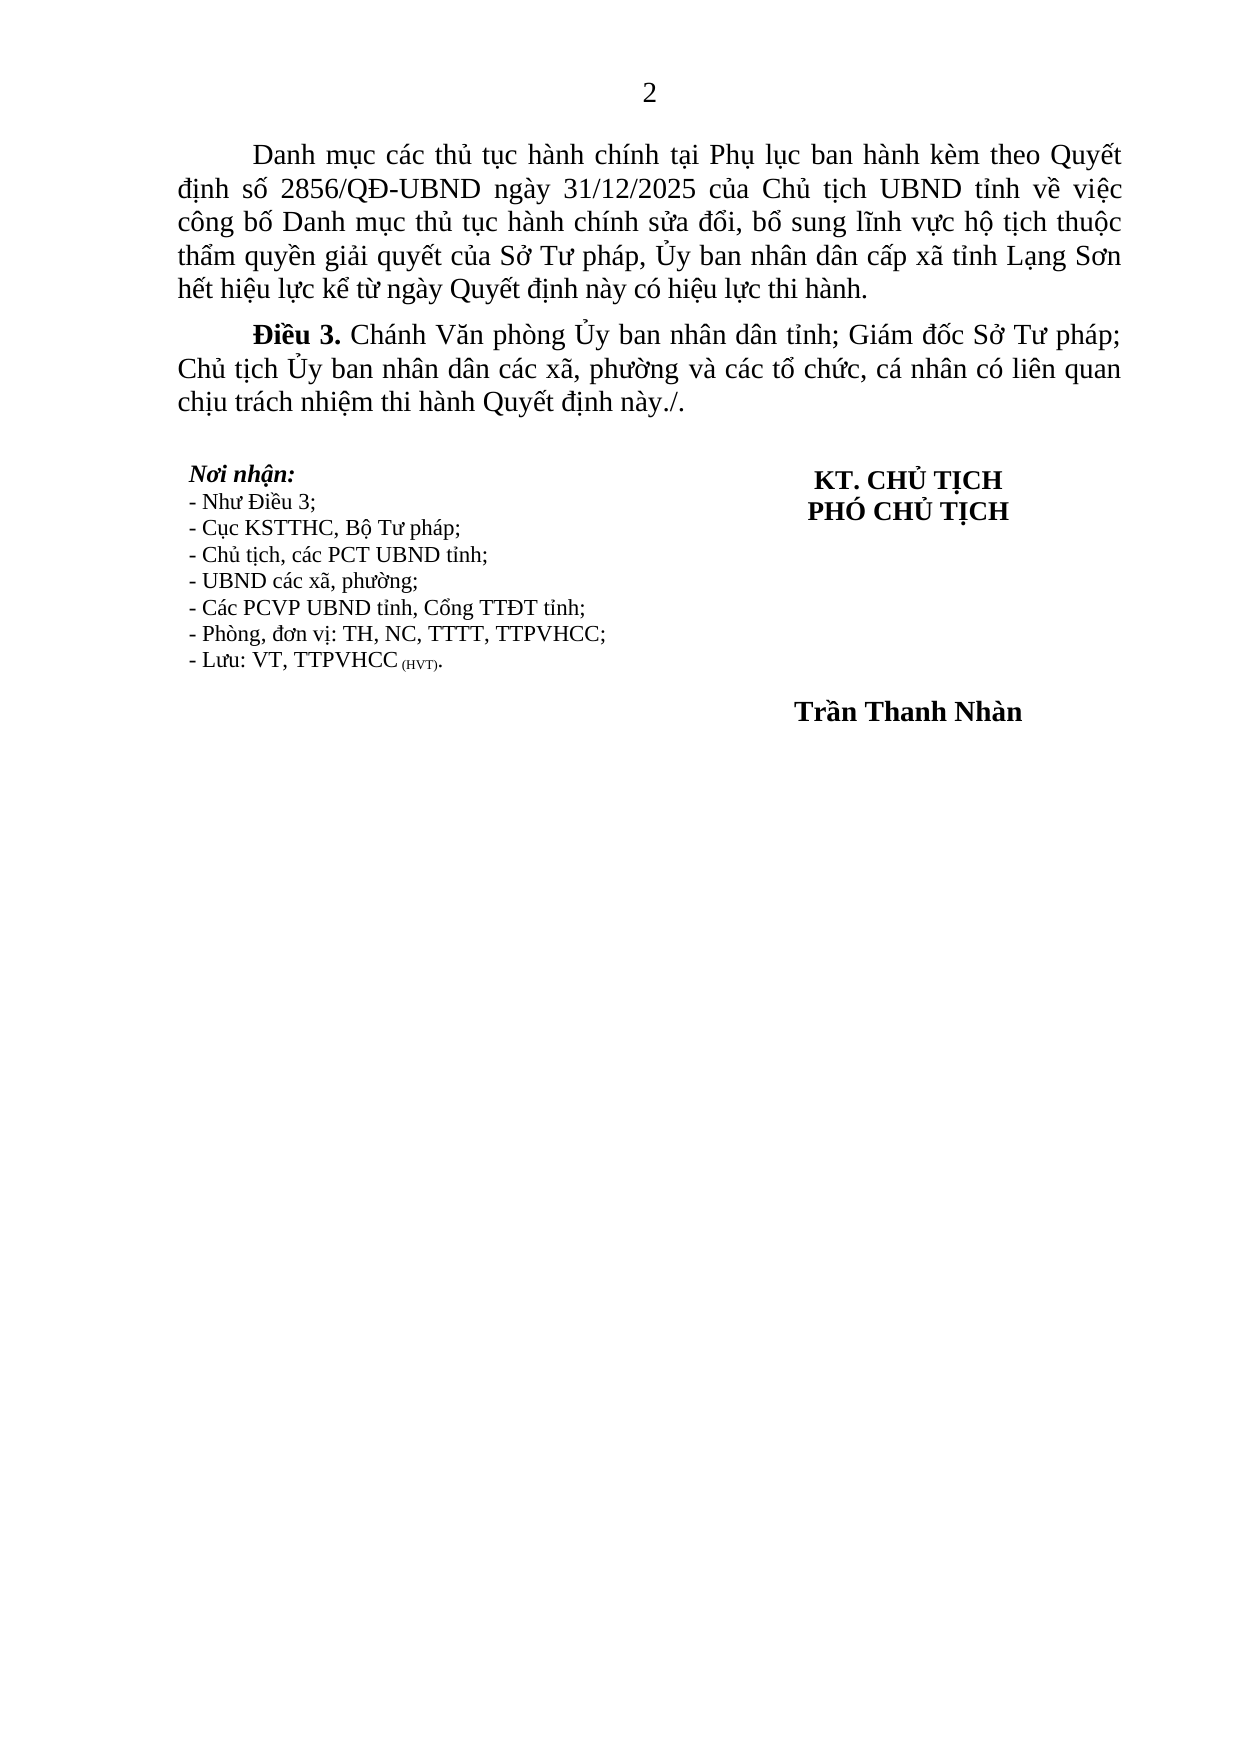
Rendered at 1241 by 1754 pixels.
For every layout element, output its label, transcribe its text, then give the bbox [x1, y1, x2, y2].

text Điều 3. Chánh Văn phòng Ủy ban nhân dân tỉnh; Giám đốc Sở Tư pháp; Chủ tịch Ủy ban nhân dân các xã, phường và các tổ chức, cá nhân có liên quan chịu trách nhiệm thi hành Quyết định này./. [177, 317, 1122, 418]
table_header KT. CHỦ TỊCH PHÓ CHỦ TỊCH Trần Thanh Nhàn [694, 431, 1122, 728]
table_header Nơi nhận: - Như Điều 3; - Cục KSTTHC, Bộ Tư pháp; - Chủ tịch, các PCT UBND tỉnh; - UBND các xã, phường; - Các PCVP UBND tỉnh, Cổng TTĐT tỉnh; - Phòng, đơn vị: TH, NC, TTTT, TTPVHCC; - Lưu: VT, TTPVHCC (HVT). [177, 431, 694, 728]
text Danh mục các thủ tục hành chính tại Phụ lục ban hành kèm theo Quyết định số 2856/QĐ-UBND ngày 31/12/2025 của Chủ tịch UBND tỉnh về việc công bố Danh mục thủ tục hành chính sửa đổi, bổ sung lĩnh vực hộ tịch thuộc thẩm quyền giải quyết của Sở Tư pháp, Ủy ban nhân dân cấp xã tỉnh Lạng Sơn hết hiệu lực kể từ ngày Quyết định này có hiệu lực thi hành. [177, 137, 1122, 305]
